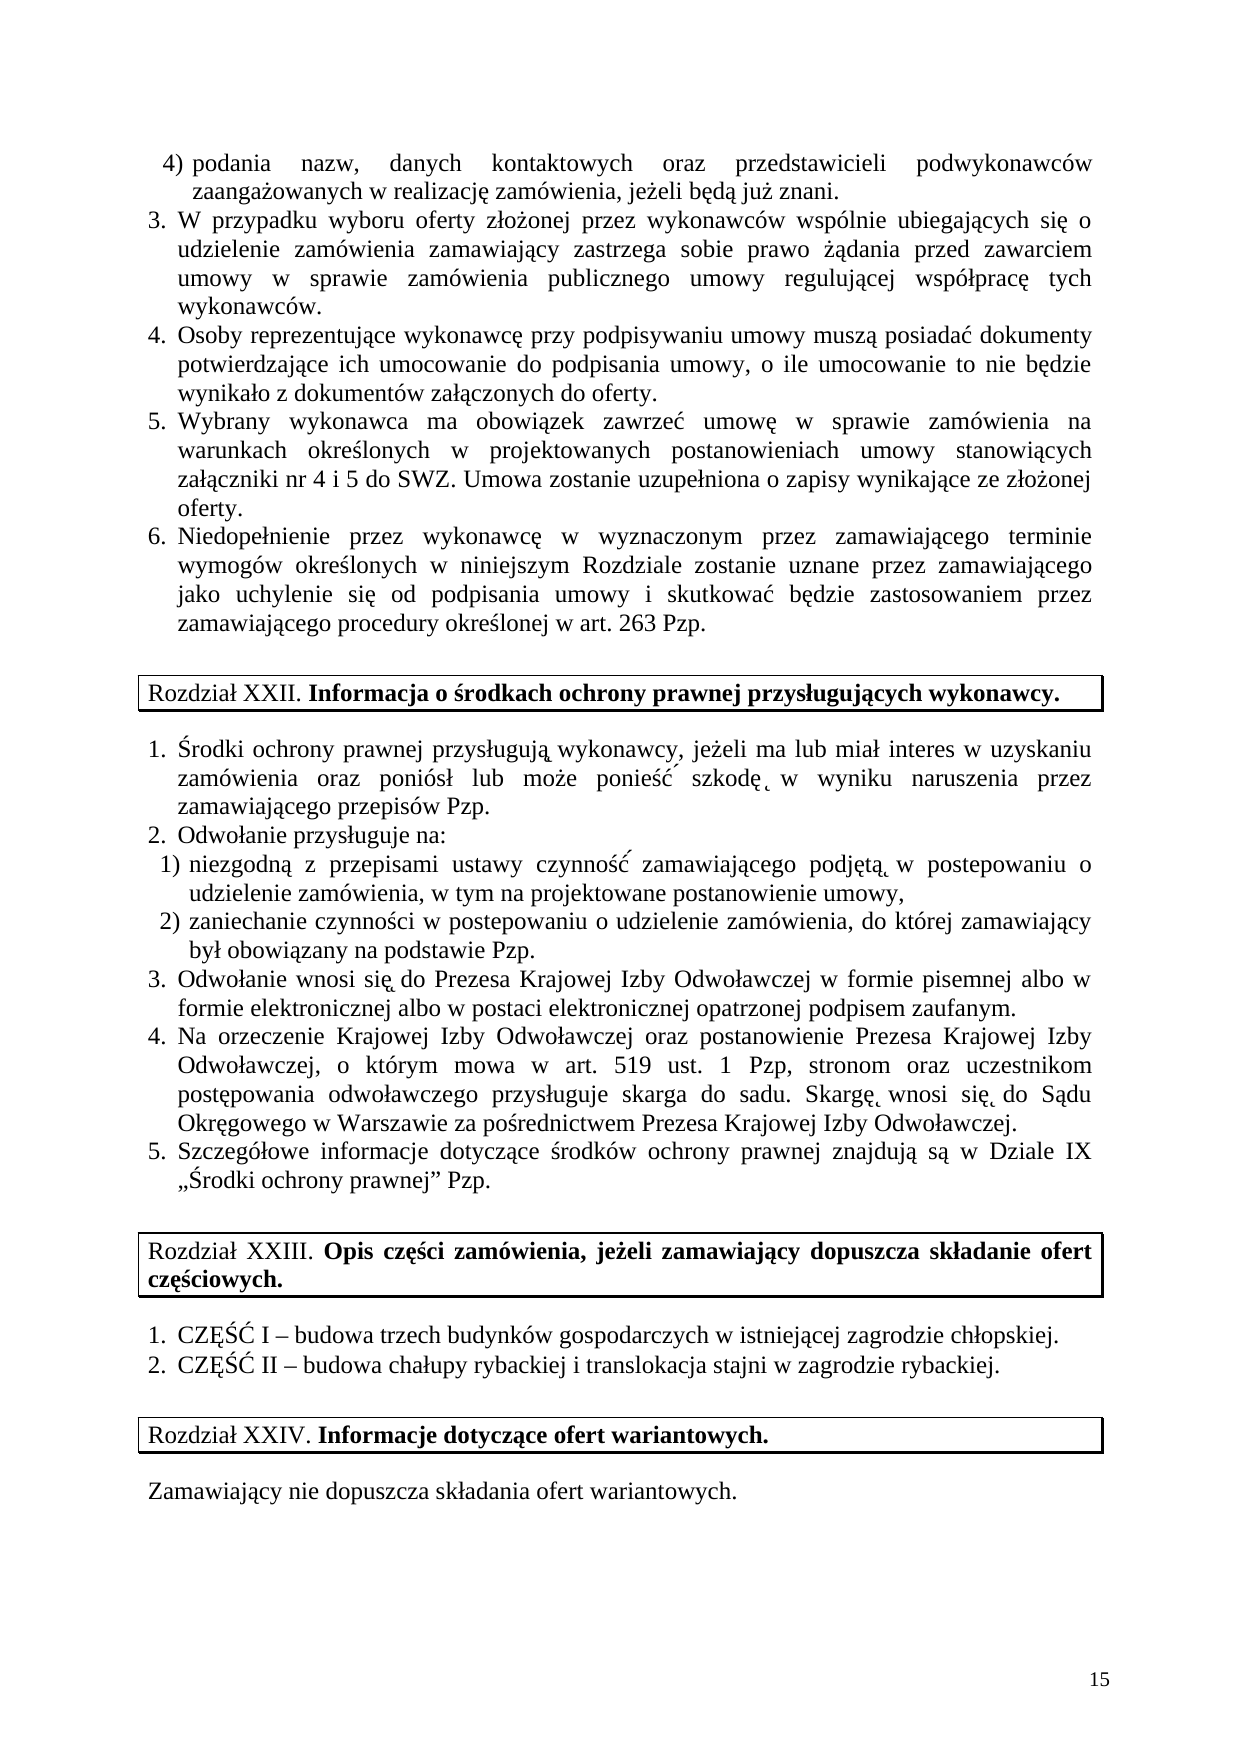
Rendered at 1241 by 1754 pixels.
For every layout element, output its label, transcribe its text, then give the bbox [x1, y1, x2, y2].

list Środki ochrony prawnej przysługują̨ wykonawcy, jeżeli ma lub miał interes w uzyskaniu zamówienia oraz poniósł lub może ponieść́ szkodę̨ w wyniku naruszenia przez zamawiającego przepisów Pzp. [148, 734, 1093, 820]
text Rozdział XXIII. Opis części zamówienia, jeżeli zamawiający dopuszcza składanie ofert częściowych. [139, 1234, 1101, 1295]
list Niedopełnienie przez wykonawcę w wyznaczonym przez zamawiającego terminie wymogów określonych w niniejszym Rozdziale zostanie uznane przez zamawiającego jako uchylenie się od podpisania umowy i skutkować będzie zastosowaniem przez zamawiającego procedury określonej w art. 263 Pzp. [148, 521, 1093, 636]
list Szczegółowe informacje dotyczące środków ochrony prawnej znajdują są w Dziale IX „Środki ochrony prawnej” Pzp. [148, 1136, 1093, 1194]
list niezgodną z przepisami ustawy czynność́ zamawiającego podjętą̨ w postepowaniu o udzielenie zamówienia, w tym na projektowane postanowienie umowy, [159, 849, 1093, 906]
list CZĘŚĆ I – budowa trzech budynków gospodarczych w istniejącej zagrodzie chłopskiej. [148, 1320, 1093, 1349]
list W przypadku wyboru oferty złożonej przez wykonawców wspólnie ubiegających się o udzielenie zamówienia zamawiający zastrzega sobie prawo żądania przed zawarciem umowy w sprawie zamówienia publicznego umowy regulującej współpracę tych wykonawców. [148, 205, 1093, 320]
list zaniechanie czynności w postepowaniu o udzielenie zamówienia, do której zamawiający był obowiązany na podstawie Pzp. [159, 906, 1093, 964]
list Na orzeczenie Krajowej Izby Odwoławczej oraz postanowienie Prezesa Krajowej Izby Odwoławczej, o którym mowa w art. 519 ust. 1 Pzp, stronom oraz uczestnikom postępowania odwoławczego przysługuje skarga do sadu. Skargę̨ wnosi się̨ do Sądu Okręgowego w Warszawie za pośrednictwem Prezesa Krajowej Izby Odwoławczej. [148, 1021, 1093, 1136]
list Odwołanie przysługuje na: [148, 820, 1093, 849]
text Rozdział XXIV. Informacje dotyczące ofert wariantowych. [139, 1418, 1101, 1451]
list CZĘŚĆ II – budowa chałupy rybackiej i translokacja stajni w zagrodzie rybackiej. [148, 1349, 1093, 1378]
list Wybrany wykonawca ma obowiązek zawrzeć umowę w sprawie zamówienia na warunkach określonych w projektowanych postanowieniach umowy stanowiących załączniki nr 4 i 5 do SWZ. Umowa zostanie uzupełniona o zapisy wynikające ze złożonej oferty. [148, 406, 1093, 521]
text Zamawiający nie dopuszcza składania ofert wariantowych. [148, 1476, 1093, 1505]
text Rozdział XXII. Informacja o środkach ochrony prawnej przysługujących wykonawcy. [139, 676, 1101, 709]
list Odwołanie wnosi się̨ do Prezesa Krajowej Izby Odwoławczej w formie pisemnej albo w formie elektronicznej albo w postaci elektronicznej opatrzonej podpisem zaufanym. [148, 964, 1093, 1021]
list podania nazw, danych kontaktowych oraz przedstawicieli podwykonawców zaangażowanych w realizację zamówienia, jeżeli będą już znani. [162, 148, 1093, 205]
list Osoby reprezentujące wykonawcę przy podpisywaniu umowy muszą posiadać dokumenty potwierdzające ich umocowanie do podpisania umowy, o ile umocowanie to nie będzie wynikało z dokumentów załączonych do oferty. [148, 320, 1093, 406]
